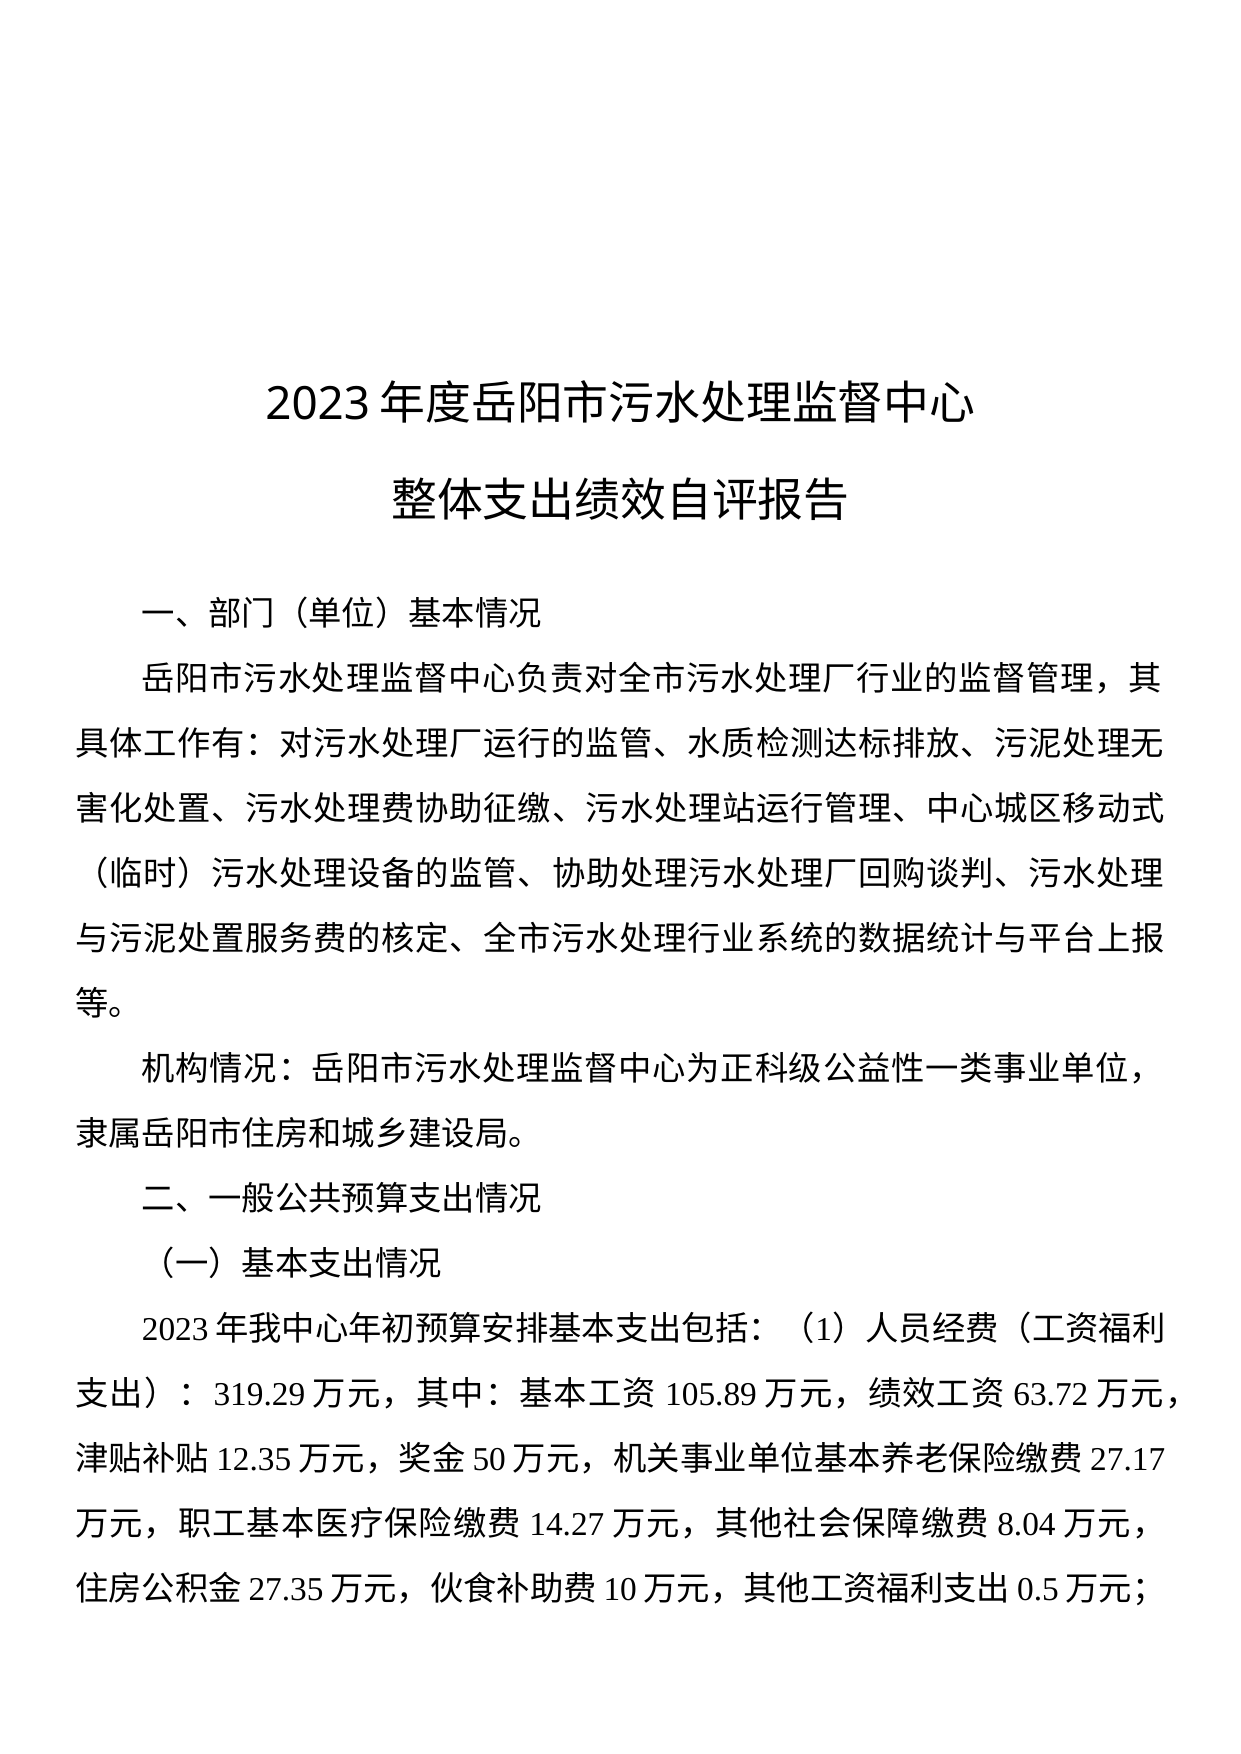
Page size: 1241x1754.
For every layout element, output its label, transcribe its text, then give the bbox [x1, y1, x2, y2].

text 整体支出绩效自评报告 [75, 448, 1165, 546]
list 部门（单位）基本情况 [75, 578, 1165, 643]
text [75, 1293, 1165, 1618]
list 二、一般公共预算支出情况 [75, 1163, 1165, 1228]
text 2023年度岳阳市污水处理监督中心 [75, 351, 1165, 448]
list （一）基本支出情况 [75, 1228, 1165, 1293]
text 岳阳市污水处理监督中心负责对全市污水处理厂行业的监督管理，其具体工作有：对污水处理厂运行的监管、水质检测达标排放、污泥处理无害化处置、污水处理费协助征缴、污水处理站运行管理、中心城区移动式（临时）污水处理设备的监管、协助处理污水处理厂回购谈判、污水处理与污泥处置服务费的核定、全市污水处理行业系统的数据统计与平台上报等。 [75, 643, 1165, 1033]
text 机构情况：岳阳市污水处理监督中心为正科级公益性一类事业单位，隶属岳阳市住房和城乡建设局。 [75, 1033, 1165, 1163]
